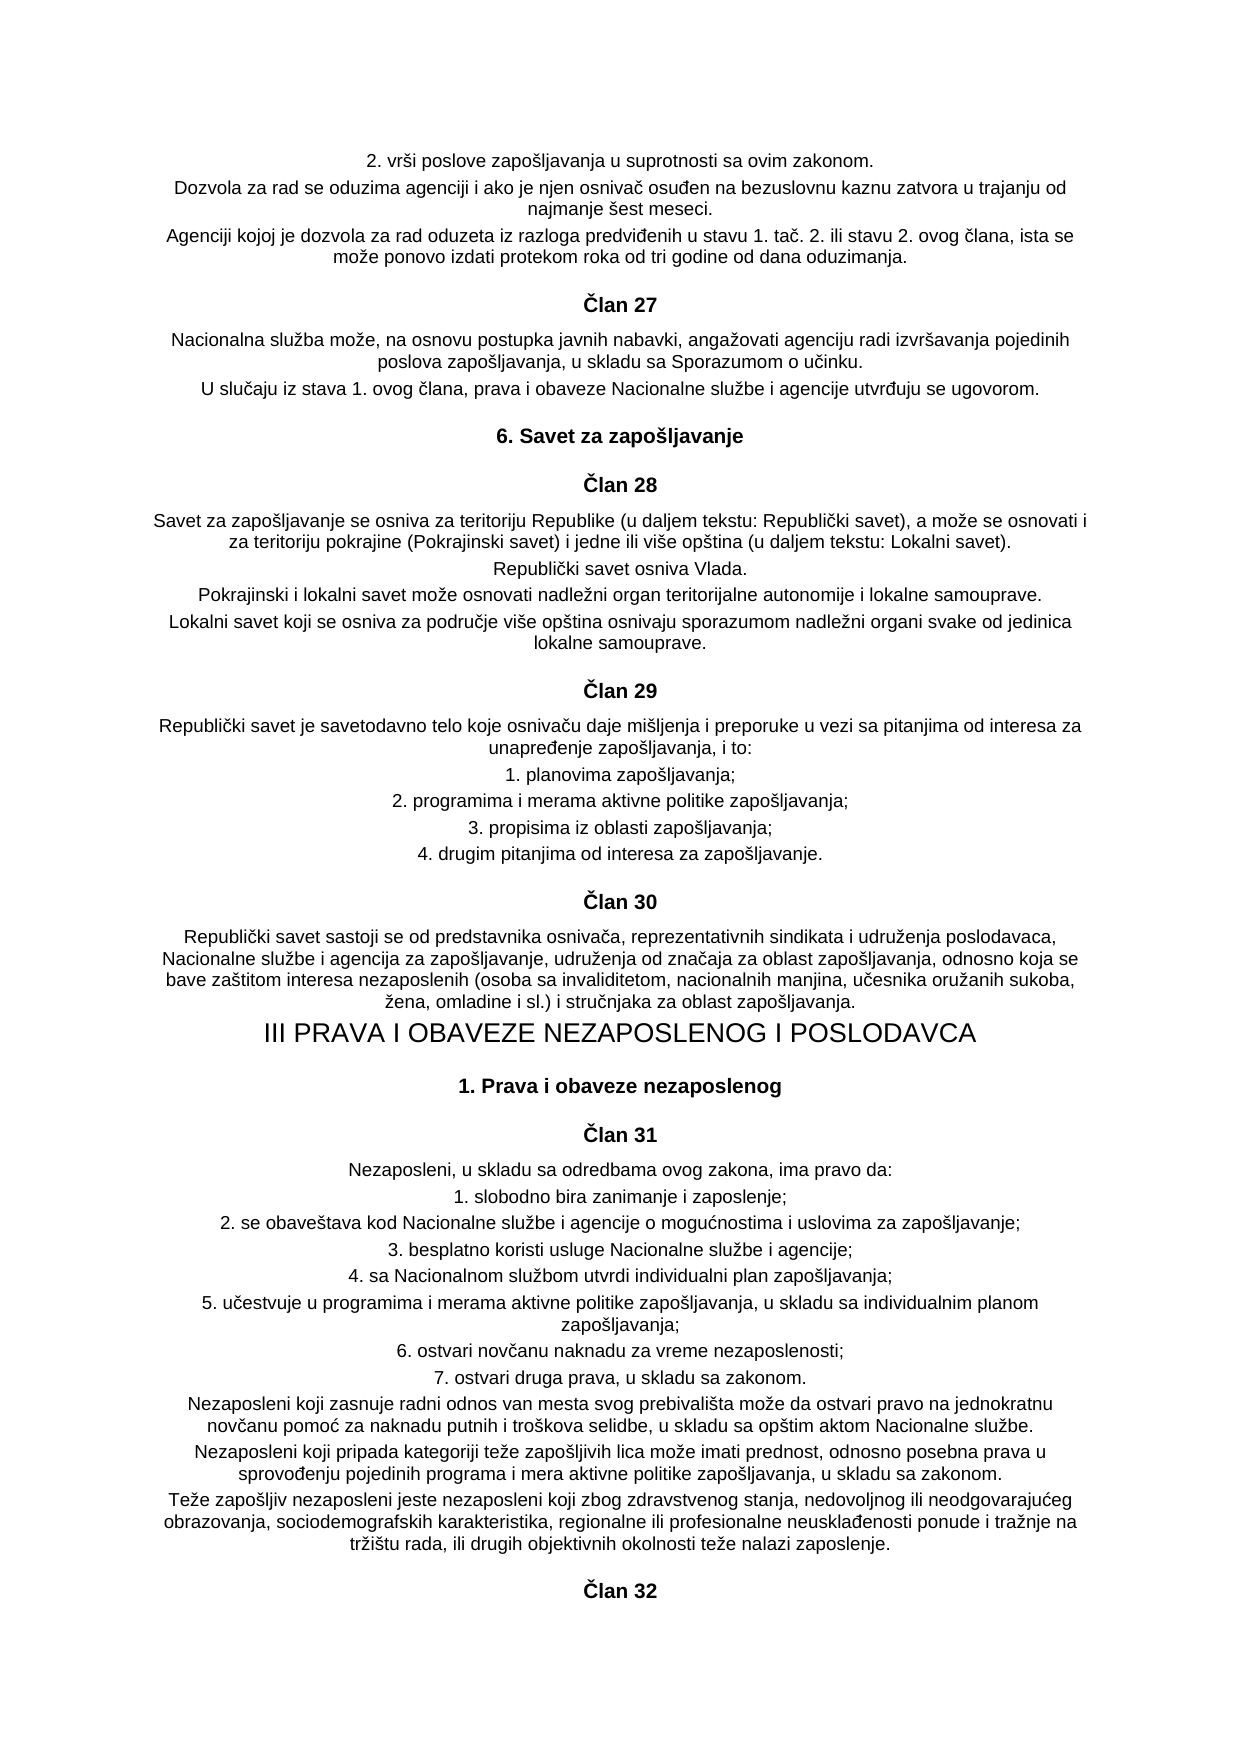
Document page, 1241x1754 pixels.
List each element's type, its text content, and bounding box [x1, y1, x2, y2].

text 6. ostvari novčanu naknadu za vreme nezaposlenosti; [150, 1340, 1090, 1361]
text Član 29 [150, 679, 1090, 703]
text Agenciji kojoj je dozvola za rad oduzeta iz razloga predviđenih u stavu 1. tač. 2. ili stavu 2. ovog člana, ista se može ponovo izdati protekom roka od tri godine od dana oduzimanja. [150, 225, 1090, 268]
text 4. sa Nacionalnom službom utvrdi individualni plan zapošljavanja; [150, 1265, 1090, 1287]
text Član 28 [150, 473, 1090, 497]
text 2. programima i merama aktivne politike zapošljavanja; [150, 790, 1090, 811]
text Teže zapošljiv nezaposleni jeste nezaposleni koji zbog zdravstvenog stanja, nedovoljnog ili neodgovarajućeg obrazovanja, sociodemografskih karakteristika, regionalne ili profesionalne neusklađenosti ponude i tražnje na tržištu rada, ili drugih objektivnih okolnosti teže nalazi zaposlenje. [150, 1489, 1090, 1554]
text Pokrajinski i lokalni savet može osnovati nadležni organ teritorijalne autonomije i lokalne samouprave. [150, 584, 1090, 606]
text 6. Savet za zapošljavanje [150, 424, 1090, 448]
text Član 32 [150, 1579, 1090, 1603]
text Član 27 [150, 293, 1090, 317]
text 4. drugim pitanjima od interesa za zapošljavanje. [150, 843, 1090, 864]
text U slučaju iz stava 1. ovog člana, prava i obaveze Nacionalne službe i agencije utvrđuju se ugovorom. [150, 377, 1090, 399]
text 2. vrši poslove zapošljavanja u suprotnosti sa ovim zakonom. [150, 150, 1090, 172]
text 5. učestvuje u programima i merama aktivne politike zapošljavanja, u skladu sa individualnim planom zapošljavanja; [150, 1292, 1090, 1335]
text Nacionalna služba može, na osnovu postupka javnih nabavki, angažovati agenciju radi izvršavanja pojedinih poslova zapošljavanja, u skladu sa Sporazumom o učinku. [150, 329, 1090, 372]
text 1. planovima zapošljavanja; [150, 763, 1090, 785]
text 3. besplatno koristi usluge Nacionalne službe i agencije; [150, 1239, 1090, 1260]
text Republički savet je savetodavno telo koje osnivaču daje mišljenja i preporuke u vezi sa pitanjima od interesa za unapređenje zapošljavanja, i to: [150, 715, 1090, 758]
text 7. ostvari druga prava, u skladu sa zakonom. [150, 1366, 1090, 1388]
text III PRAVA I OBAVEZE NEZAPOSLENOG I POSLODAVCA [150, 1017, 1090, 1048]
text Savet za zapošljavanje se osniva za teritoriju Republike (u daljem tekstu: Republički savet), a može se osnovati i za teritoriju pokrajine (Pokrajinski savet) i jedne ili više opština (u daljem tekstu: Lokalni savet). [150, 509, 1090, 552]
text 1. Prava i obaveze nezaposlenog [150, 1073, 1090, 1097]
text Lokalni savet koji se osniva za područje više opština osnivaju sporazumom nadležni organi svake od jedinica lokalne samouprave. [150, 611, 1090, 654]
text Dozvola za rad se oduzima agenciji i ako je njen osnivač osuđen na bezuslovnu kaznu zatvora u trajanju od najmanje šest meseci. [150, 177, 1090, 220]
text 1. slobodno bira zanimanje i zaposlenje; [150, 1186, 1090, 1207]
text 3. propisima iz oblasti zapošljavanja; [150, 816, 1090, 838]
text Nezaposleni koji pripada kategoriji teže zapošljivih lica može imati prednost, odnosno posebna prava u sprovođenju pojedinih programa i mera aktivne politike zapošljavanja, u skladu sa zakonom. [150, 1441, 1090, 1484]
text Član 30 [150, 889, 1090, 913]
text Republički savet sastoji se od predstavnika osnivača, reprezentativnih sindikata i udruženja poslodavaca, Nacionalne službe i agencija za zapošljavanje, udruženja od značaja za oblast zapošljavanja, odnosno koja se bave zaštitom interesa nezaposlenih (osoba sa invaliditetom, nacionalnih manjina, učesnika oružanih sukoba, žena, omladine i sl.) i stručnjaka za oblast zapošljavanja. [150, 926, 1090, 1012]
text Član 31 [150, 1122, 1090, 1146]
text Nezaposleni, u skladu sa odredbama ovog zakona, ima pravo da: [150, 1159, 1090, 1181]
text Republički savet osniva Vlada. [150, 557, 1090, 579]
text 2. se obaveštava kod Nacionalne službe i agencije o mogućnostima i uslovima za zapošljavanje; [150, 1212, 1090, 1234]
text Nezaposleni koji zasnuje radni odnos van mesta svog prebivališta može da ostvari pravo na jednokratnu novčanu pomoć za naknadu putnih i troškova selidbe, u skladu sa opštim aktom Nacionalne službe. [150, 1393, 1090, 1436]
